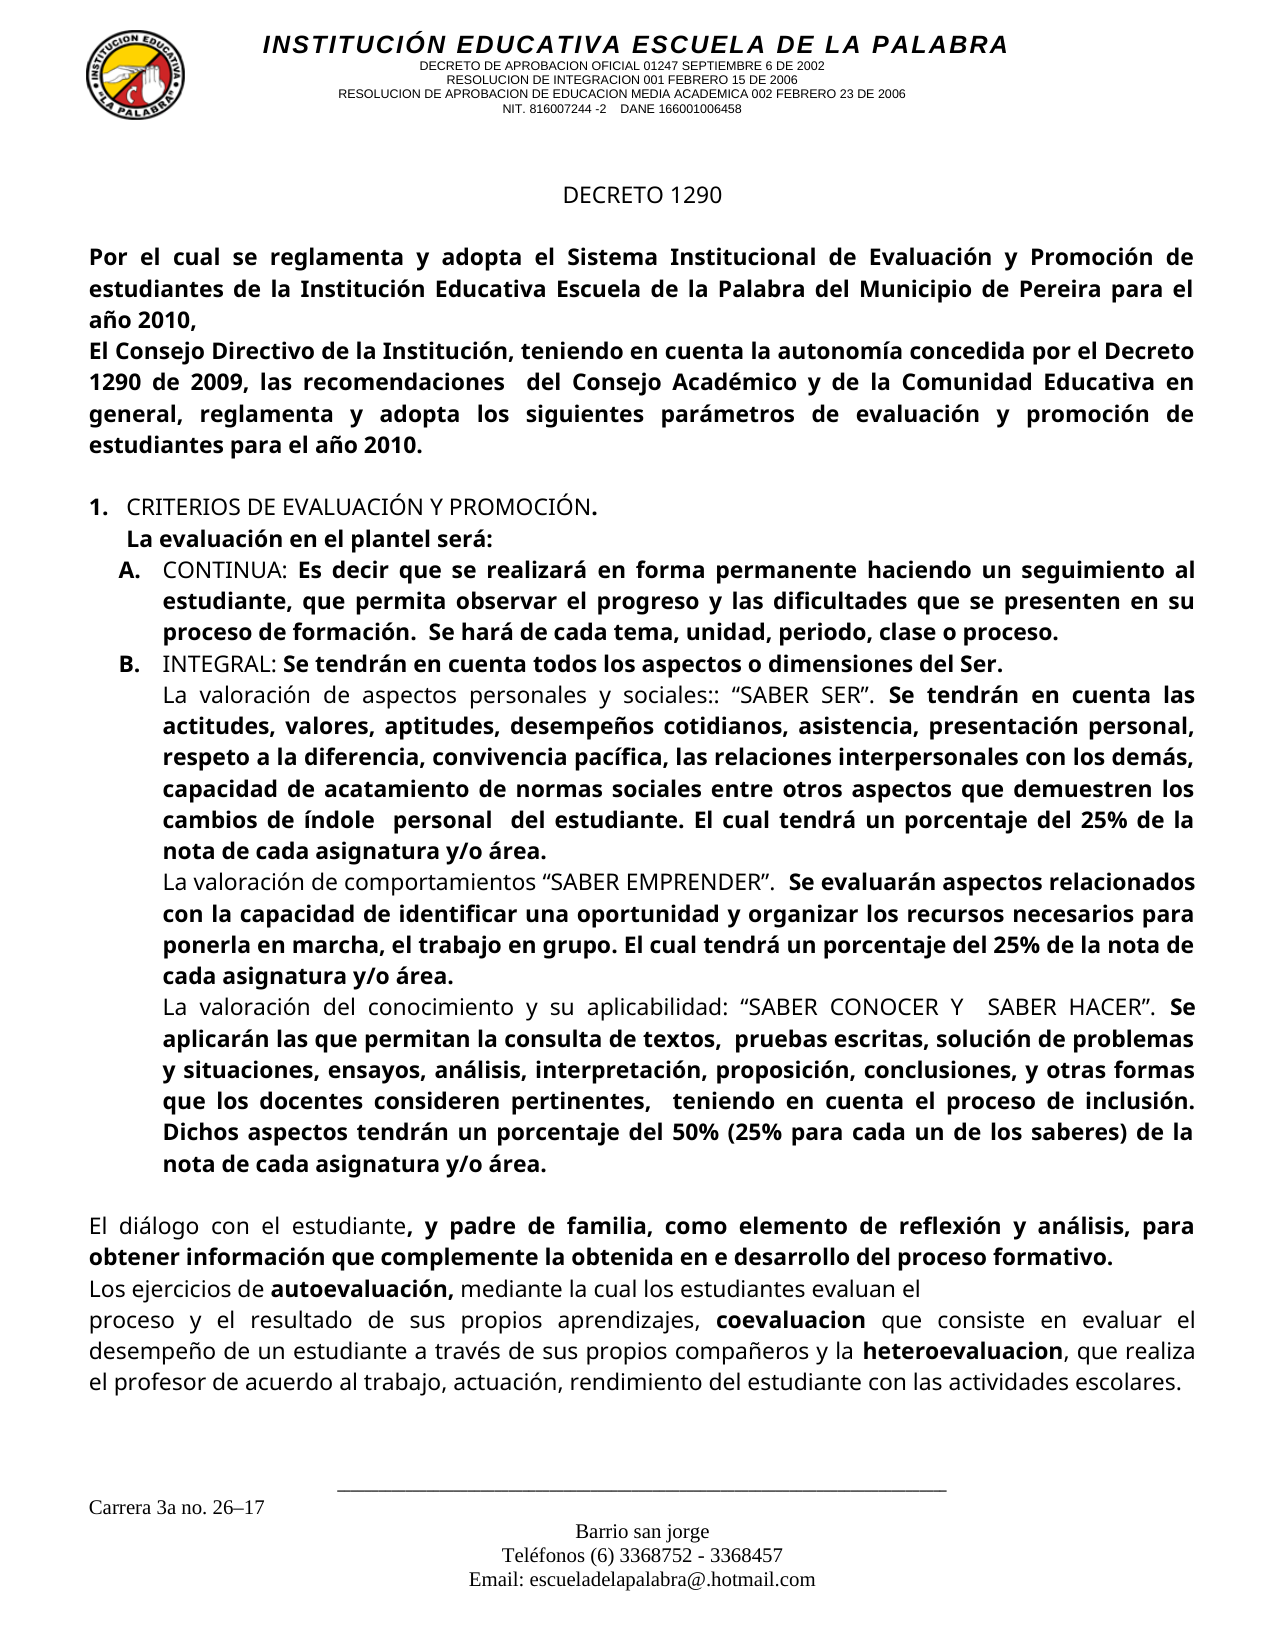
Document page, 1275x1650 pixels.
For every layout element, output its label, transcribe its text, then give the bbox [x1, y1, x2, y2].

text Por el cual se reglamenta y adopta el Sistema Institucional de Evaluación y Promoción de estudiantes de Escuela de del Municipio de Pereira para el año 2010, [89, 241, 1196, 335]
text La valoración de aspectos personales y sociales:: “SABER SER”. Se tendrán en cuenta las actitudes, valores, aptitudes, desempeños cotidianos, asistencia, presentación personal, respeto a la diferencia, convivencia pacífica, las relaciones interpersonales con los demás, capacidad de acatamiento de normas sociales entre otros aspectos que demuestren los cambios de índole personal del estudiante. El cual tendrá un porcentaje del 25% de la nota de cada asignatura y/o área. [162, 679, 1196, 866]
list CRITERIOS DE EVALUACIÓN Y PROMOCIÓN. [89, 491, 1196, 523]
text La evaluación en el plantel será: [126, 523, 1196, 554]
text DECRETO 1290 [89, 179, 1196, 210]
text Los ejercicios de autoevaluación, mediante la cual los estudiantes evaluan el [89, 1273, 1196, 1304]
text El Consejo Directivo de , teniendo en cuenta la autonomía concedida por el Decreto 1290 de 2009, las recomendaciones del Consejo Académico y de en general, reglamenta y adopta los siguientes parámetros de evaluación y promoción de estudiantes para el año 2010. [89, 335, 1196, 460]
picture [85, 29, 186, 121]
text El diálogo con el estudiante, y padre de familia, como elemento de reflexión y análisis, para obtener información que complemente la obtenida en e desarrollo del proceso formativo. [89, 1210, 1196, 1273]
text La valoración del conocimiento y su aplicabilidad: “SABER CONOCER Y SABER HACER”. Se aplicarán las que permitan la consulta de textos, pruebas escritas, solución de problemas y situaciones, ensayos, análisis, interpretación, proposición, conclusiones, y otras formas que los docentes consideren pertinentes, teniendo en cuenta el proceso de inclusión. Dichos aspectos tendrán un porcentaje del 50% (25% para cada un de los saberes) de la nota de cada asignatura y/o área. [162, 991, 1196, 1179]
text La valoración de comportamientos “SABER EMPRENDER”. Se evaluarán aspectos relacionados con la capacidad de identificar una oportunidad y organizar los recursos necesarios para ponerla en marcha, el trabajo en grupo. El cual tendrá un porcentaje del 25% de la nota de cada asignatura y/o área. [162, 866, 1196, 991]
list CONTINUA: Es decir que se realizará en forma permanente haciendo un seguimiento al estudiante, que permita observar el progreso y las dificultades que se presenten en su proceso de formación. Se hará de cada tema, unidad, periodo, clase o proceso. [118, 554, 1196, 648]
text proceso y el resultado de sus propios aprendizajes, coevaluacion que consiste en evaluar el desempeño de un estudiante a través de sus propios compañeros y la heteroevaluacion, que realiza el profesor de acuerdo al trabajo, actuación, rendimiento del estudiante con las actividades escolares. [89, 1304, 1196, 1398]
list INTEGRAL: Se tendrán en cuenta todos los aspectos o dimensiones del Ser. [118, 648, 1196, 679]
